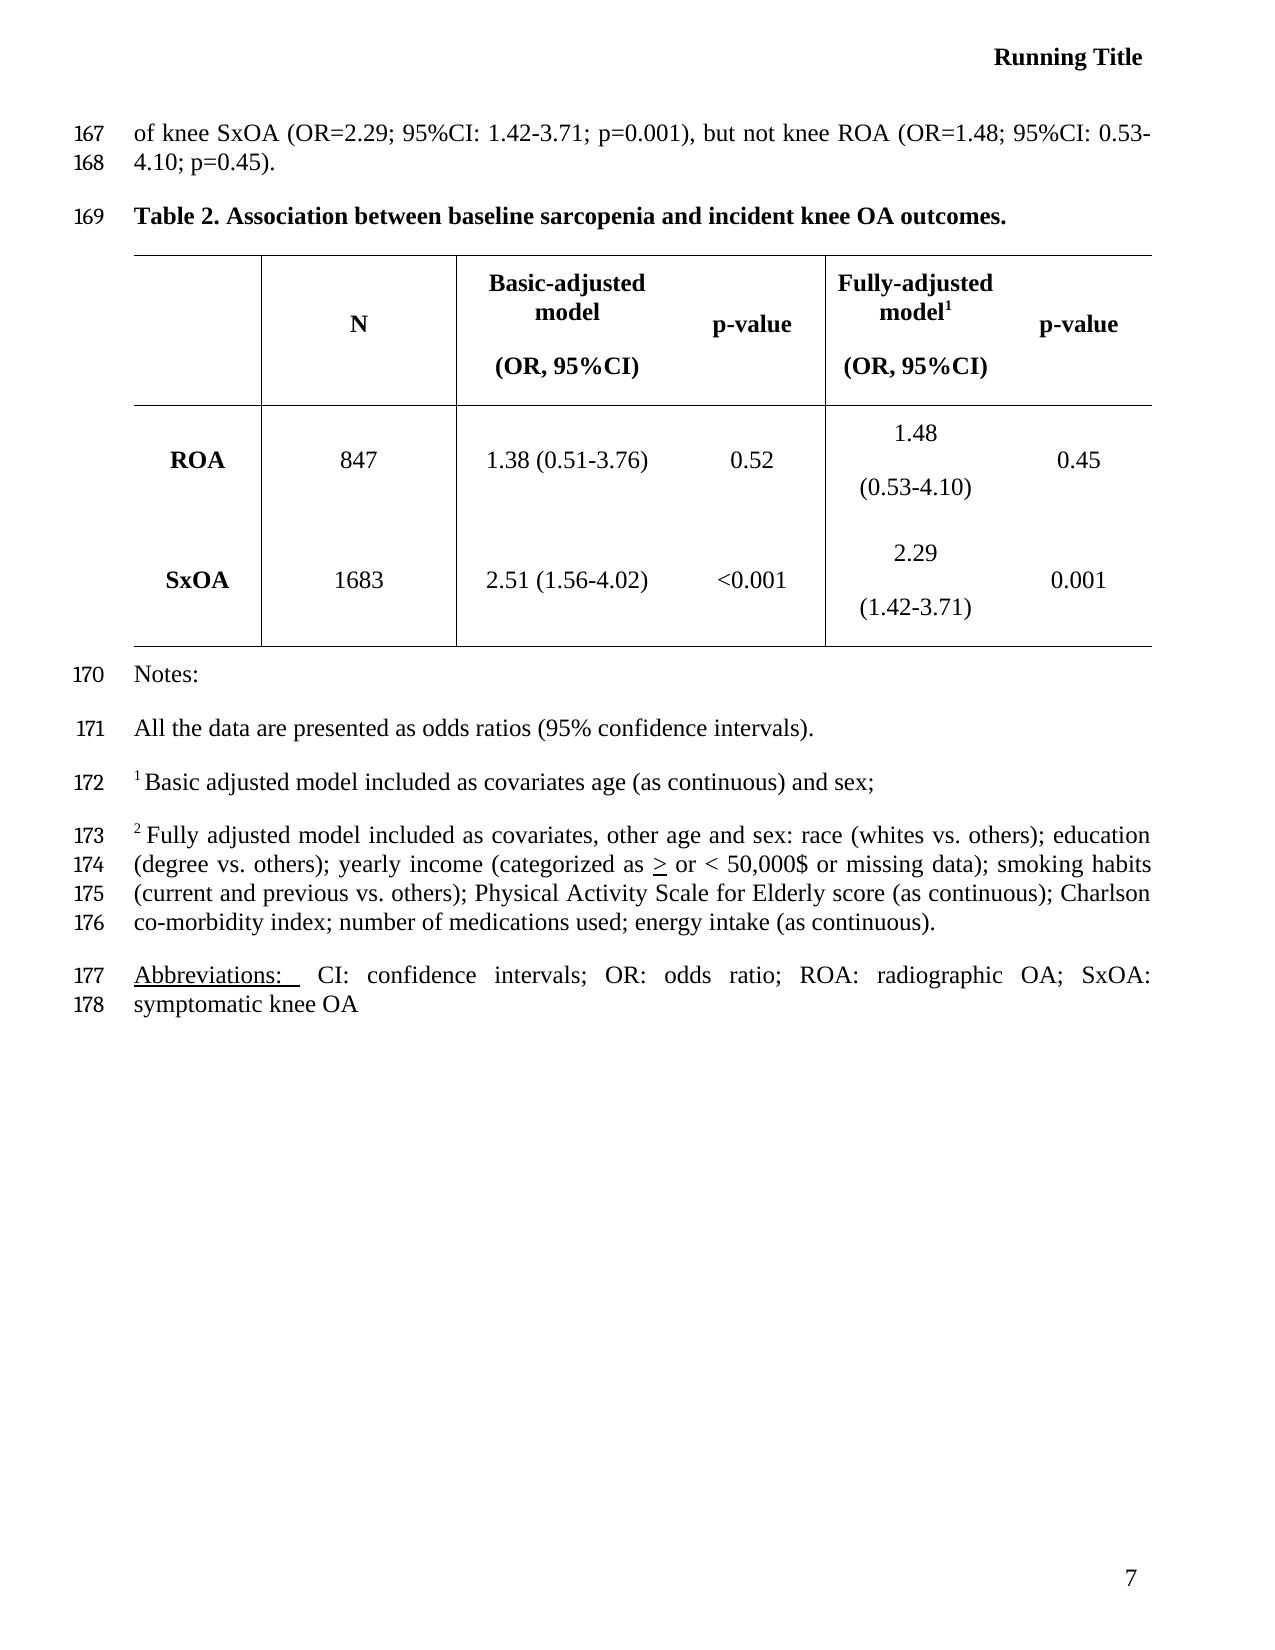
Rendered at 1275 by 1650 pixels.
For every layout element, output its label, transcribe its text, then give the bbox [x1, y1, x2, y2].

table_cell <0.001 [678, 526, 825, 646]
table_cell 0.52 [678, 406, 825, 526]
table_cell 2.51 (1.56-4.02) [457, 526, 678, 646]
text All the data are presented as odds ratios (95% confidence intervals). [133, 713, 1152, 742]
table_header Basic-adjusted model (OR, 95%CI) [457, 256, 678, 404]
table_header Fully-adjusted model1 (OR, 95%CI) [826, 256, 1005, 404]
text Abbreviations: CI: confidence intervals; OR: odds ratio; ROA: radiographic OA; SxOA: symptomatic knee OA [133, 960, 1152, 1018]
table_cell SxOA [134, 526, 261, 646]
table_cell 1.48 (0.53-4.10) [826, 406, 1005, 526]
text Notes: [133, 659, 1152, 688]
table_cell 1.38 (0.51-3.76) [457, 406, 678, 526]
table_cell 0.45 [1005, 406, 1152, 526]
table_header p-value [1005, 256, 1152, 404]
text 2 Fully adjusted model included as covariates, other age and sex: race (whites vs. others); education (degree vs. others); yearly income (categorized as > or < 50,000$ or missing data); smoking habits (current and previous vs. others); Physical Activity Scale for Elderly score (as continuous); Charlson co-morbidity index; number of medications used; energy intake (as continuous). [133, 820, 1152, 935]
table_header p-value [678, 256, 825, 404]
table_header N [262, 256, 456, 404]
table_cell ROA [134, 406, 261, 526]
table_cell 847 [262, 406, 456, 526]
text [133, 118, 1152, 176]
table_header [134, 256, 261, 404]
table_cell 2.29 (1.42-3.71) [826, 526, 1005, 646]
text Table 2. Association between baseline sarcopenia and incident knee OA outcomes. [133, 201, 1152, 230]
table_cell 0.001 [1005, 526, 1152, 646]
table_cell 1683 [262, 526, 456, 646]
text 1 Basic adjusted model included as covariates age (as continuous) and sex; [133, 767, 1152, 795]
